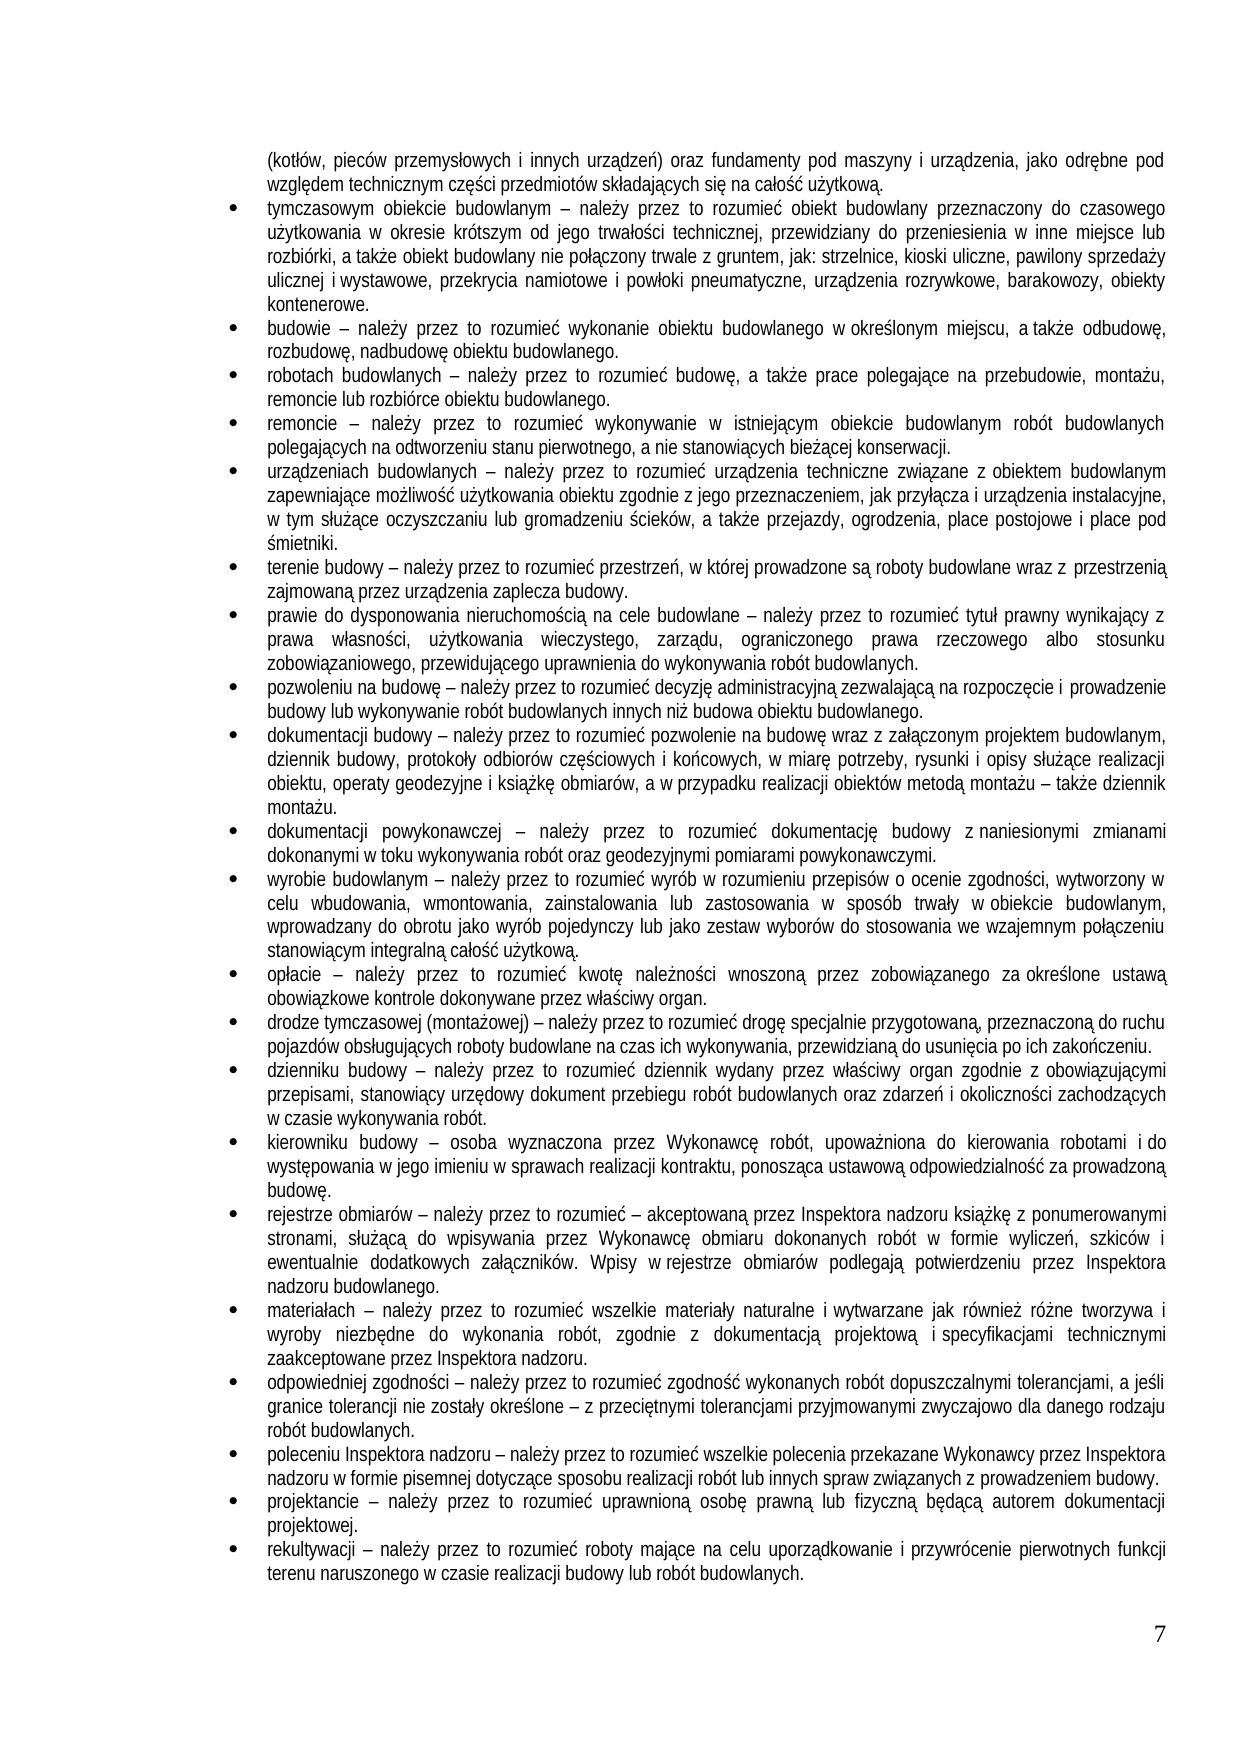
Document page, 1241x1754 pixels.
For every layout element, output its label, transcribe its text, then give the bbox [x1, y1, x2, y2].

list dzienniku budowy – należy przez to rozumieć dziennik wydany przez właściwy organ zgodnie z obowiązującymi przepisami, stanowiący urzędowy dokument przebiegu robót budowlanych oraz zdarzeń i okoliczności zachodzących w czasie wykonywania robót. [229, 1058, 1166, 1130]
list robotach budowlanych – należy przez to rozumieć budowę, a także prace polegające na przebudowie, montażu, remoncie lub rozbiórce obiektu budowlanego. [229, 363, 1166, 411]
list pozwoleniu na budowę – należy przez to rozumieć decyzję administracyjną zezwalającą na rozpoczęcie i prowadzenie budowy lub wykonywanie robót budowlanych innych niż budowa obiektu budowlanego. [229, 675, 1166, 723]
list materiałach – należy przez to rozumieć wszelkie materiały naturalne i wytwarzane jak również różne tworzywa i wyroby niezbędne do wykonania robót, zgodnie z dokumentacją projektową i specyfikacjami technicznymi zaakceptowane przez Inspektora nadzoru. [229, 1298, 1166, 1369]
list drodze tymczasowej (montażowej) – należy przez to rozumieć drogę specjalnie przygotowaną, przeznaczoną do ruchu pojazdów obsługujących roboty budowlane na czas ich wykonywania, przewidzianą do usunięcia po ich zakończeniu. [229, 1010, 1166, 1058]
list rejestrze obmiarów – należy przez to rozumieć – akceptowaną przez Inspektora nadzoru książkę z ponumerowanymi stronami, służącą do wpisywania przez Wykonawcę obmiaru dokonanych robót w formie wyliczeń, szkiców i ewentualnie dodatkowych załączników. Wpisy w rejestrze obmiarów podlegają potwierdzeniu przez Inspektora nadzoru budowlanego. [229, 1202, 1166, 1298]
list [229, 148, 1166, 196]
list poleceniu Inspektora nadzoru – należy przez to rozumieć wszelkie polecenia przekazane Wykonawcy przez Inspektora nadzoru w formie pisemnej dotyczące sposobu realizacji robót lub innych spraw związanych z prowadzeniem budowy. [229, 1441, 1166, 1489]
list projektancie – należy przez to rozumieć uprawnioną osobę prawną lub fizyczną będącą autorem dokumentacji projektowej. [229, 1489, 1166, 1537]
list odpowiedniej zgodności – należy przez to rozumieć zgodność wykonanych robót dopuszczalnymi tolerancjami, a jeśli granice tolerancji nie zostały określone – z przeciętnymi tolerancjami przyjmowanymi zwyczajowo dla danego rodzaju robót budowlanych. [229, 1369, 1166, 1441]
list remoncie – należy przez to rozumieć wykonywanie w istniejącym obiekcie budowlanym robót budowlanych polegających na odtworzeniu stanu pierwotnego, a nie stanowiących bieżącej konserwacji. [229, 411, 1166, 459]
list tymczasowym obiekcie budowlanym – należy przez to rozumieć obiekt budowlany przeznaczony do czasowego użytkowania w okresie krótszym od jego trwałości technicznej, przewidziany do przeniesienia w inne miejsce lub rozbiórki, a także obiekt budowlany nie połączony trwale z gruntem, jak: strzelnice, kioski uliczne, pawilony sprzedaży ulicznej i wystawowe, przekrycia namiotowe i powłoki pneumatyczne, urządzenia rozrywkowe, barakowozy, obiekty kontenerowe. [229, 196, 1166, 315]
list prawie do dysponowania nieruchomością na cele budowlane – należy przez to rozumieć tytuł prawny wynikający z prawa własności, użytkowania wieczystego, zarządu, ograniczonego prawa rzeczowego albo stosunku zobowiązaniowego, przewidującego uprawnienia do wykonywania robót budowlanych. [229, 603, 1166, 675]
list kierowniku budowy – osoba wyznaczona przez Wykonawcę robót, upoważniona do kierowania robotami i do występowania w jego imieniu w sprawach realizacji kontraktu, ponosząca ustawową odpowiedzialność za prowadzoną budowę. [229, 1130, 1166, 1202]
list budowie – należy przez to rozumieć wykonanie obiektu budowlanego w określonym miejscu, a także odbudowę, rozbudowę, nadbudowę obiektu budowlanego. [229, 315, 1166, 363]
list opłacie – należy przez to rozumieć kwotę należności wnoszoną przez zobowiązanego za określone ustawą obowiązkowe kontrole dokonywane przez właściwy organ. [229, 962, 1166, 1010]
list wyrobie budowlanym – należy przez to rozumieć wyrób w rozumieniu przepisów o ocenie zgodności, wytworzony w celu wbudowania, wmontowania, zainstalowania lub zastosowania w sposób trwały w obiekcie budowlanym, wprowadzany do obrotu jako wyrób pojedynczy lub jako zestaw wyborów do stosowania we wzajemnym połączeniu stanowiącym integralną całość użytkową. [229, 866, 1166, 962]
list dokumentacji budowy – należy przez to rozumieć pozwolenie na budowę wraz z załączonym projektem budowlanym, dziennik budowy, protokoły odbiorów częściowych i końcowych, w miarę potrzeby, rysunki i opisy służące realizacji obiektu, operaty geodezyjne i książkę obmiarów, a w przypadku realizacji obiektów metodą montażu – także dziennik montażu. [229, 723, 1166, 818]
list urządzeniach budowlanych – należy przez to rozumieć urządzenia techniczne związane z obiektem budowlanym zapewniające możliwość użytkowania obiektu zgodnie z jego przeznaczeniem, jak przyłącza i urządzenia instalacyjne, w tym służące oczyszczaniu lub gromadzeniu ścieków, a także przejazdy, ogrodzenia, place postojowe i place pod śmietniki. [229, 459, 1166, 555]
list rekultywacji – należy przez to rozumieć roboty mające na celu uporządkowanie i przywrócenie pierwotnych funkcji terenu naruszonego w czasie realizacji budowy lub robót budowlanych. [229, 1537, 1166, 1585]
list dokumentacji powykonawczej – należy przez to rozumieć dokumentację budowy z naniesionymi zmianami dokonanymi w toku wykonywania robót oraz geodezyjnymi pomiarami powykonawczymi. [229, 818, 1166, 866]
list terenie budowy – należy przez to rozumieć przestrzeń, w której prowadzone są roboty budowlane wraz z przestrzenią zajmowaną przez urządzenia zaplecza budowy. [229, 555, 1166, 603]
